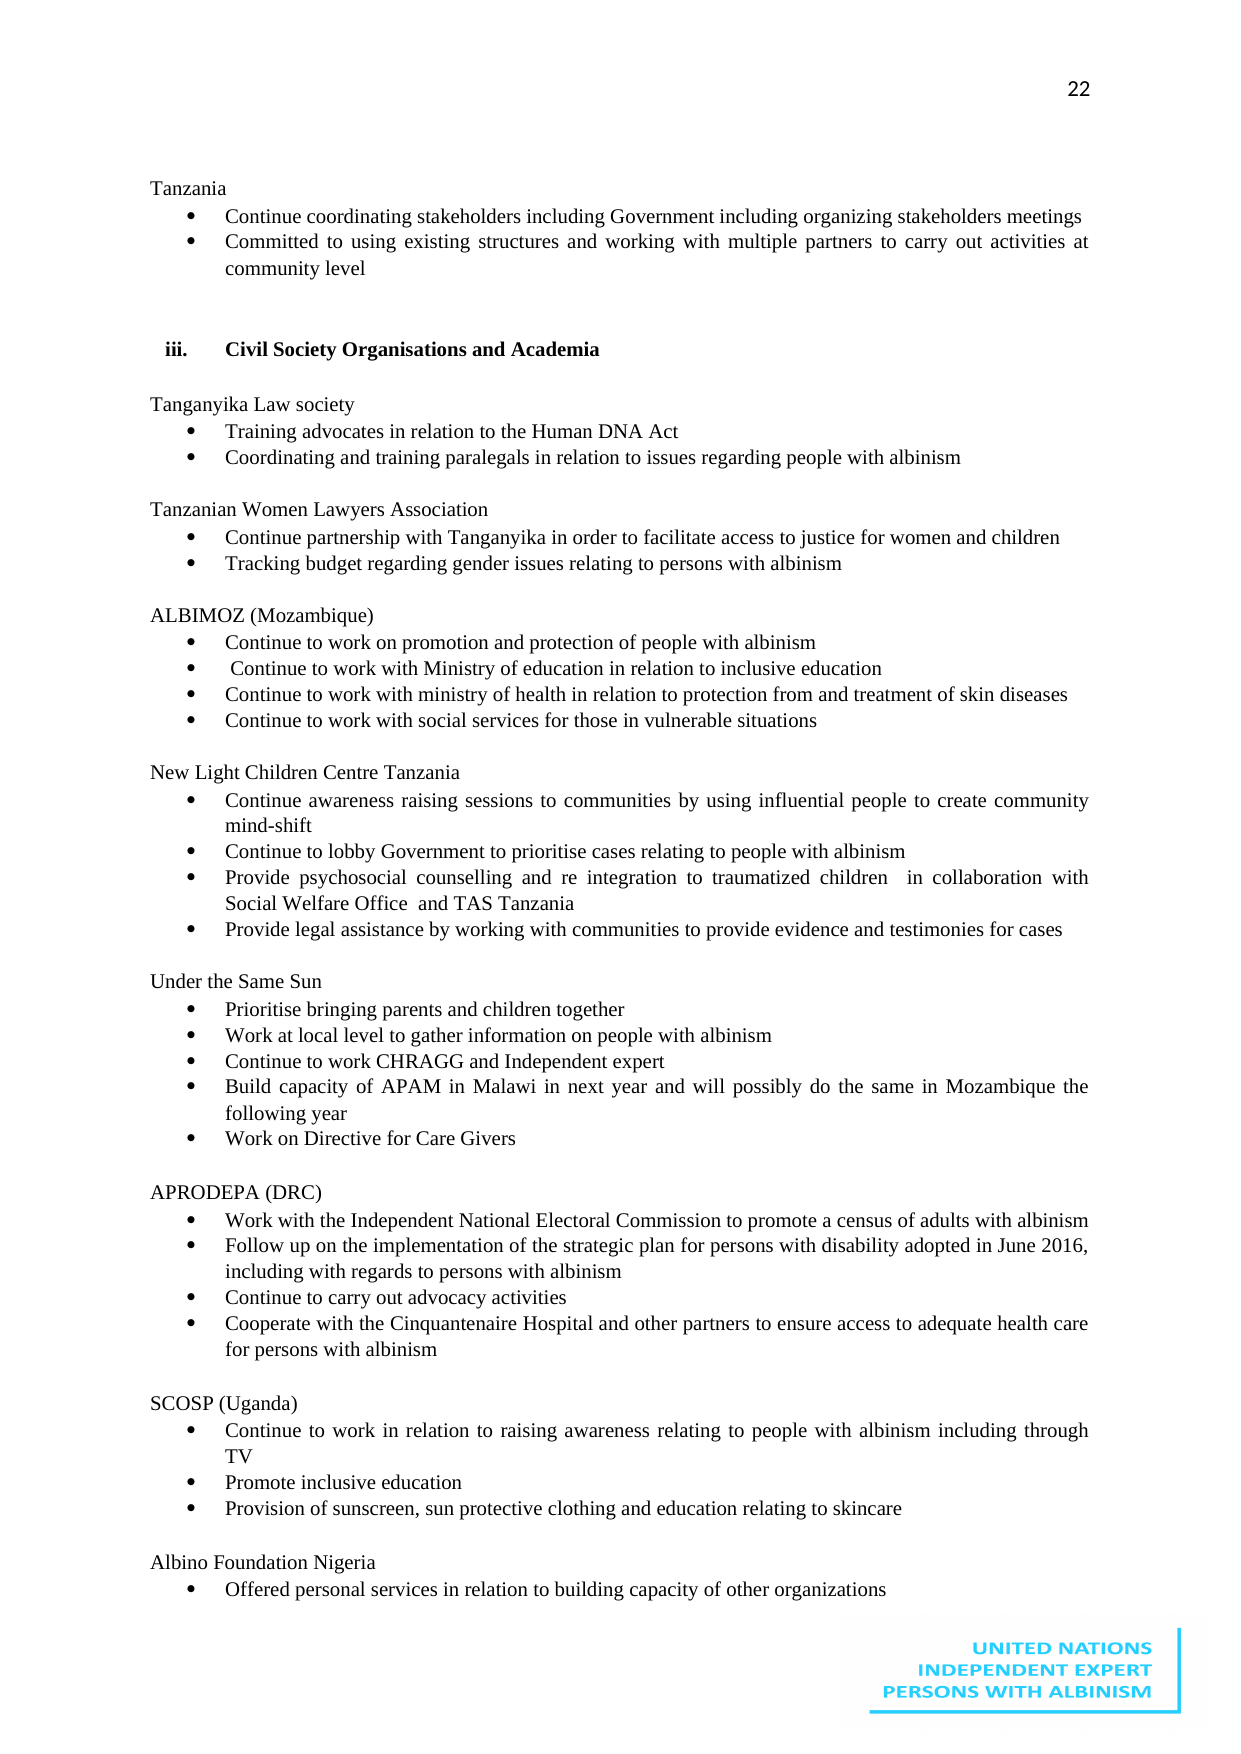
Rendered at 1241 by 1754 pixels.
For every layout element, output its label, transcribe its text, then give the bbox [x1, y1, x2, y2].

list Committed to using existing structures and working with multiple partners to carry out activities at community level [187, 229, 1090, 279]
text SCOSP (Uganda) [150, 1391, 1090, 1415]
list Continue to carry out advocacy activities [187, 1285, 1090, 1309]
text Tanzania [150, 176, 1090, 200]
list Continue to work with ministry of health in relation to protection from and treatment of skin diseases [187, 682, 1090, 706]
list Provision of sunscreen, sun protective clothing and education relating to skincare [187, 1496, 1090, 1520]
list Provide psychosocial counselling and re integration to traumatized children in collaboration with Social Welfare Office and TAS Tanzania [187, 865, 1090, 915]
list Build capacity of APAM in Malawi in next year and will possibly do the same in Mozambique the following year [187, 1074, 1090, 1124]
text Tanzanian Women Lawyers Association [150, 497, 1090, 521]
list Tracking budget regarding gender issues relating to persons with albinism [187, 551, 1090, 575]
list Continue to work with Ministry of education in relation to inclusive education [187, 656, 1090, 680]
list Training advocates in relation to the Human DNA Act [187, 419, 1090, 443]
list Provide legal assistance by working with communities to provide evidence and testimonies for cases [187, 917, 1090, 941]
list Continue to lobby Government to prioritise cases relating to people with albinism [187, 839, 1090, 863]
list Civil Society Organisations and Academia [187, 337, 1090, 361]
list Promote inclusive education [187, 1470, 1090, 1494]
list Continue to work CHRAGG and Independent expert [187, 1048, 1090, 1073]
text Tanganyika Law society [150, 392, 1090, 416]
list Prioritise bringing parents and children together [187, 997, 1090, 1021]
list Coordinating and training paralegals in relation to issues regarding people with albinism [187, 445, 1090, 469]
list Continue partnership with Tanganyika in order to facilitate access to justice for women and children [187, 525, 1090, 549]
list Cooperate with the Cinquantenaire Hospital and other partners to ensure access to adequate health care for persons with albinism [187, 1311, 1090, 1361]
text Under the Same Sun [150, 969, 1090, 993]
list Offered personal services in relation to building capacity of other organizations [187, 1577, 1090, 1601]
list Continue awareness raising sessions to communities by using influential people to create community mind-shift [187, 787, 1090, 837]
list Continue to work in relation to raising awareness relating to people with albinism including through TV [187, 1418, 1090, 1468]
list Work on Directive for Care Givers [187, 1126, 1090, 1150]
list Work at local level to gather information on people with albinism [187, 1023, 1090, 1047]
list Continue to work with social services for those in vulnerable situations [187, 708, 1090, 732]
text New Light Children Centre Tanzania [150, 760, 1090, 784]
list Follow up on the implementation of the strategic plan for persons with disability adopted in June 2016, including with regards to persons with albinism [187, 1233, 1090, 1283]
list Work with the Independent National Electoral Commission to promote a census of adults with albinism [187, 1207, 1090, 1232]
text Albino Foundation Nigeria [150, 1550, 1090, 1574]
list Continue coordinating stakeholders including Government including organizing stakeholders meetings [187, 203, 1090, 228]
list Continue to work on promotion and protection of people with albinism [187, 630, 1090, 654]
picture [840, 1612, 1209, 1733]
text APRODEPA (DRC) [150, 1180, 1090, 1204]
text ALBIMOZ (Mozambique) [150, 603, 1090, 627]
